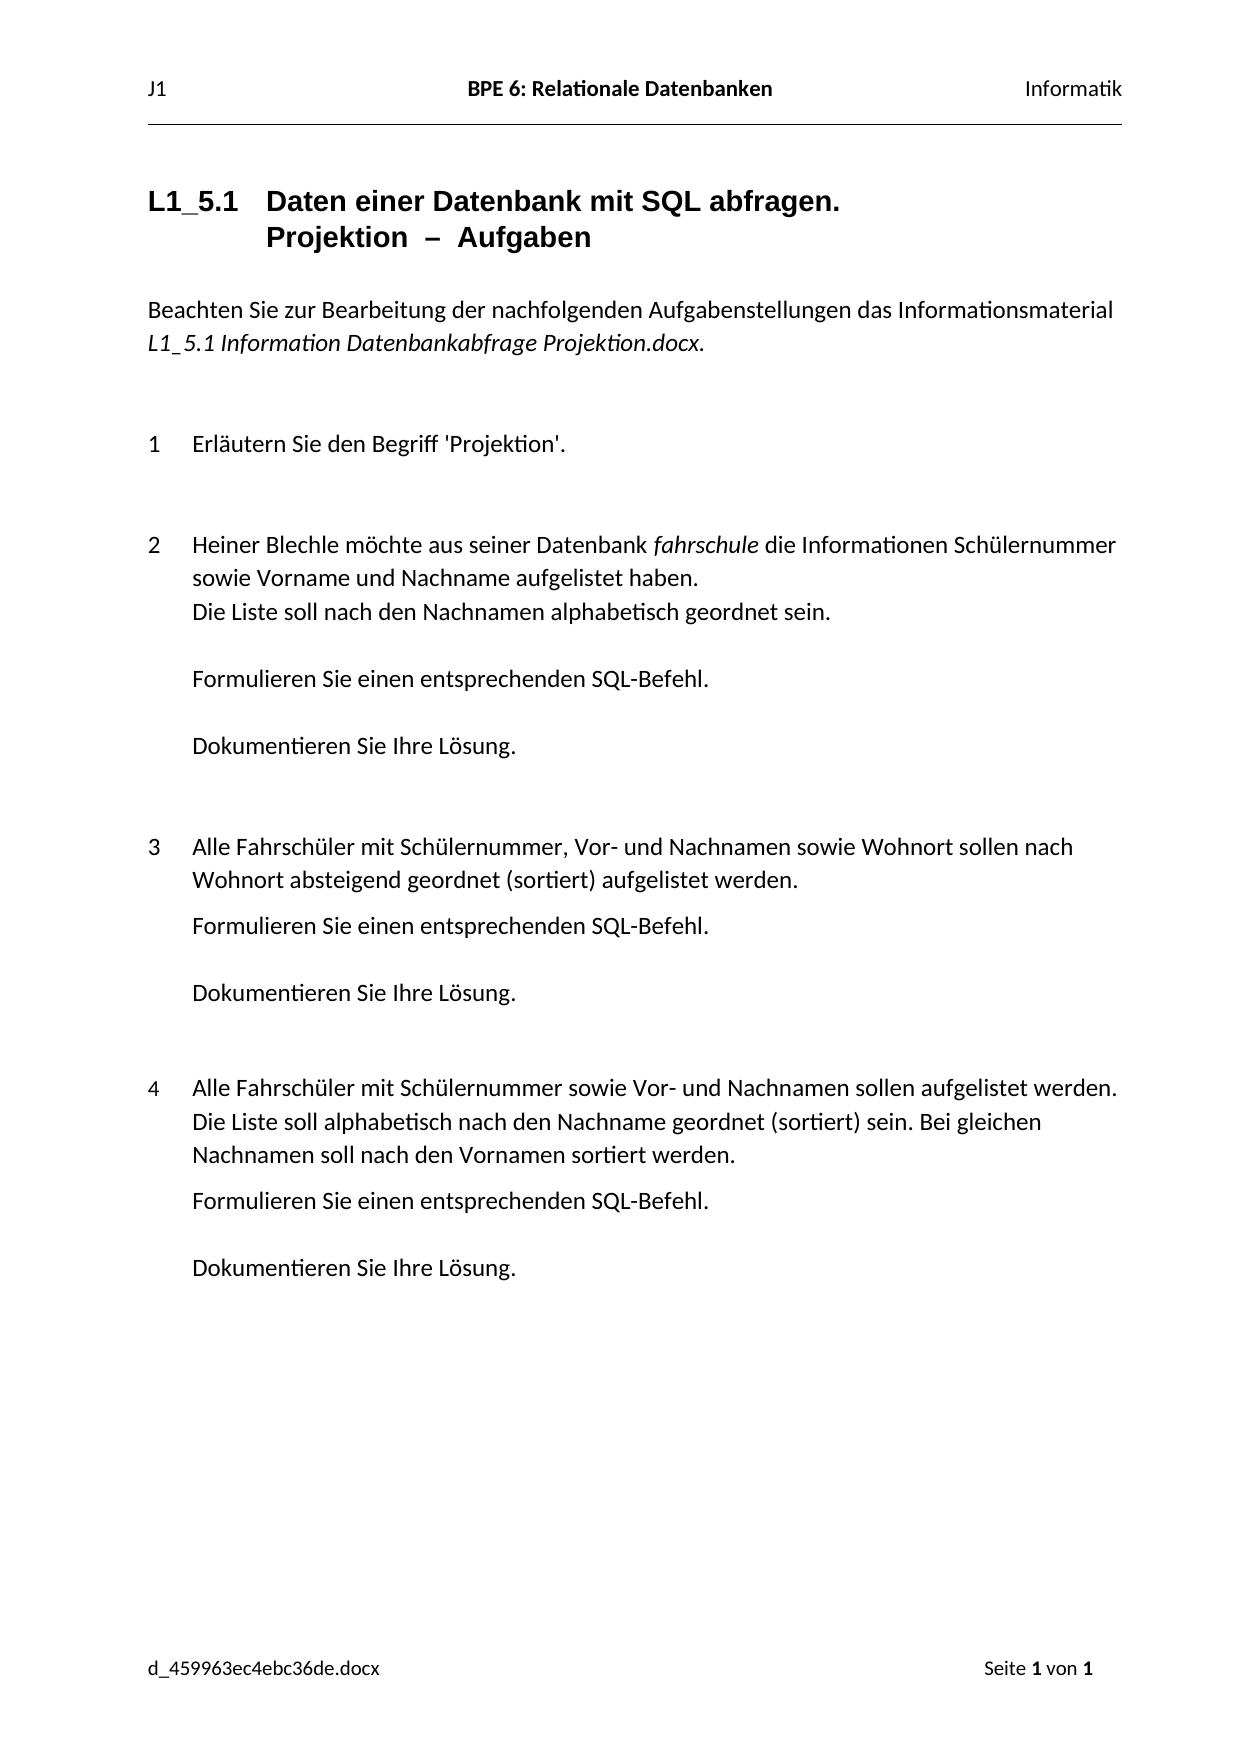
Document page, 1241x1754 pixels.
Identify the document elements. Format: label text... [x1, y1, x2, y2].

list 2 Heiner Blechle möchte aus seiner Datenbank fahrschule die Informationen Schülernummer sowie Vorname und Nachname aufgelistet haben. [148, 529, 1122, 593]
list Die Liste soll nach den Nachnamen alphabetisch geordnet sein. [192, 596, 1122, 626]
list 4 Alle Fahrschüler mit Schülernummer sowie Vor- und Nachnamen sollen aufgelistet werden. Die Liste soll alphabetisch nach den Nachname geordnet (sortiert) sein. Bei gleichen Nachnamen soll nach den Vornamen sortiert werden. [148, 1072, 1122, 1170]
list Dokumentieren Sie Ihre Lösung. [192, 730, 1137, 761]
list Formulieren Sie einen entsprechenden SQL-Befehl. [192, 663, 1122, 693]
list Dokumentieren Sie Ihre Lösung. [192, 1253, 1137, 1283]
list Beachten Sie zur Bearbeitung der nachfolgenden Aufgabenstellungen das Informationsmaterial L1_5.1 Information Datenbankabfrage Projektion.docx. [148, 294, 1152, 358]
list Formulieren Sie einen entsprechenden SQL-Befehl. [192, 1186, 1122, 1216]
list 3 Alle Fahrschüler mit Schülernummer, Vor- und Nachnamen sowie Wohnort sollen nach Wohnort absteigend geordnet (sortiert) aufgelistet werden. [148, 831, 1122, 895]
list Dokumentieren Sie Ihre Lösung. [192, 977, 1137, 1008]
list 1 Erläutern Sie den Begriff 'Projektion'. [148, 428, 1122, 459]
list Formulieren Sie einen entsprechenden SQL-Befehl. [192, 910, 1122, 941]
text L1_5.1 Daten einer Datenbank mit SQL abfragen. Projektion – Aufgaben [148, 184, 1152, 254]
